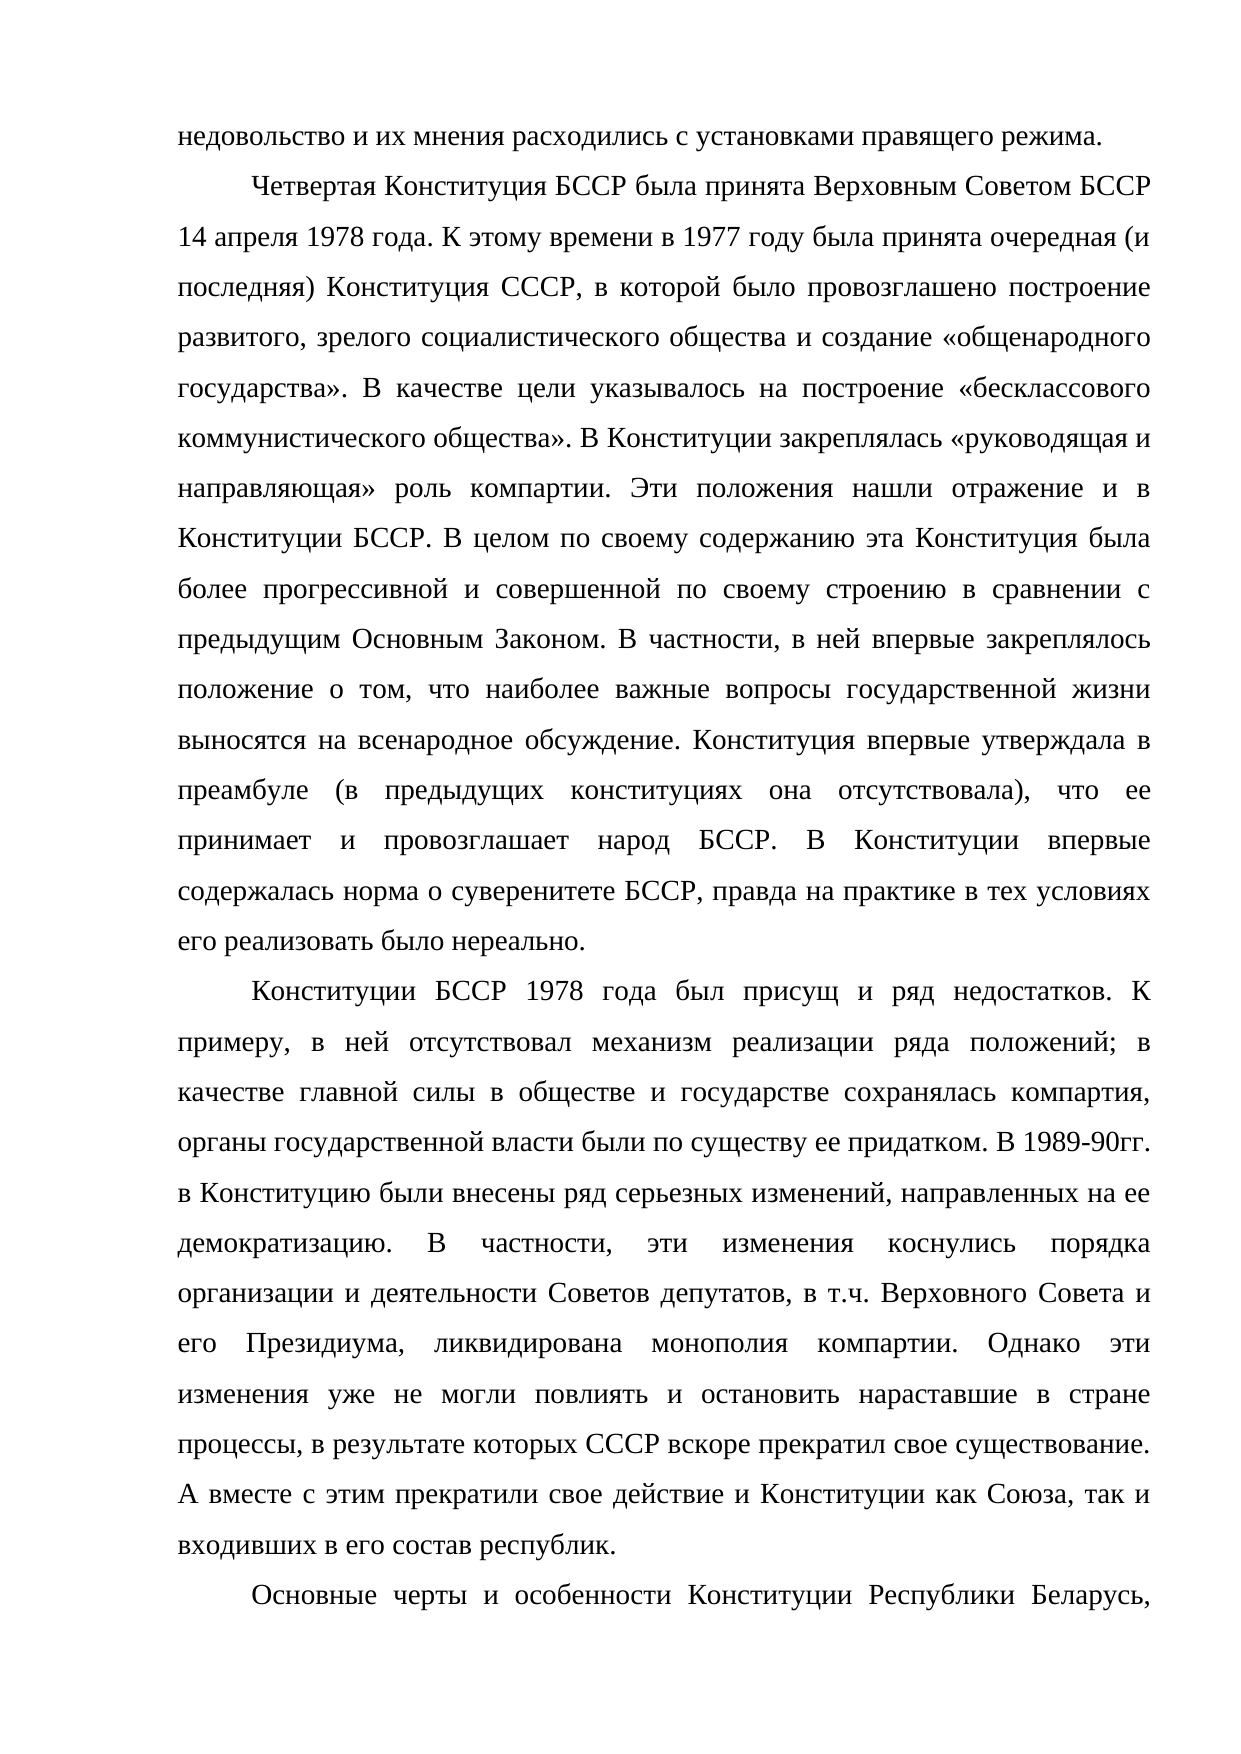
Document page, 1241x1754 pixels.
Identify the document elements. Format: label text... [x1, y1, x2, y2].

text Четвертая Конституция БССР была принята Верховным Советом БССР 14 апреля 1978 года. К этому времени в 1977 году была принята очередная (и последняя) Конституция СССР, в которой было провозглашено построение развитого, зрелого социалистического общества и создание «общенародного государства». В качестве цели указывалось на построение «бесклассового коммунистического общества». В Конституции закреплялась «руководящая и направляющая» роль компартии. Эти положения нашли отражение и в Конституции БССР. В целом по своему содержанию эта Конституция была более прогрессивной и совершенной по своему строению в сравнении с предыдущим Основным Законом. В частности, в ней впервые закреплялось положение о том, что наиболее важные вопросы государственной жизни выносятся на всенародное обсуждение. Конституция впервые утверждала в преамбуле (в предыдущих конституциях она отсутствовала), что ее принимает и провозглашает народ БССР. В Конституции впервые содержалась норма о суверенитете БССР, правда на практике в тех условиях его реализовать было нереально. [177, 168, 1152, 957]
text Конституции БССР 1978 года был присущ и ряд недостатков. К примеру, в ней отсутствовал механизм реализации ряда положений; в качестве главной силы в обществе и государстве сохранялась компартия, органы государственной власти были по существу ее придатком. В 1989-90гг. в Конституцию были внесены ряд серьезных изменений, направленных на ее демократизацию. В частности, эти изменения коснулись порядка организации и деятельности Советов депутатов, в т.ч. Верховного Совета и его Президиума, ликвидирована монополия компартии. Однако эти изменения уже не могли повлиять и остановить нараставшие в стране процессы, в результате которых СССР вскоре прекратил свое существование. А вместе с этим прекратили свое действие и Конституции как Союза, так и входивших в его состав республик. [177, 973, 1152, 1560]
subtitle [177, 1577, 1152, 1611]
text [177, 118, 1152, 152]
